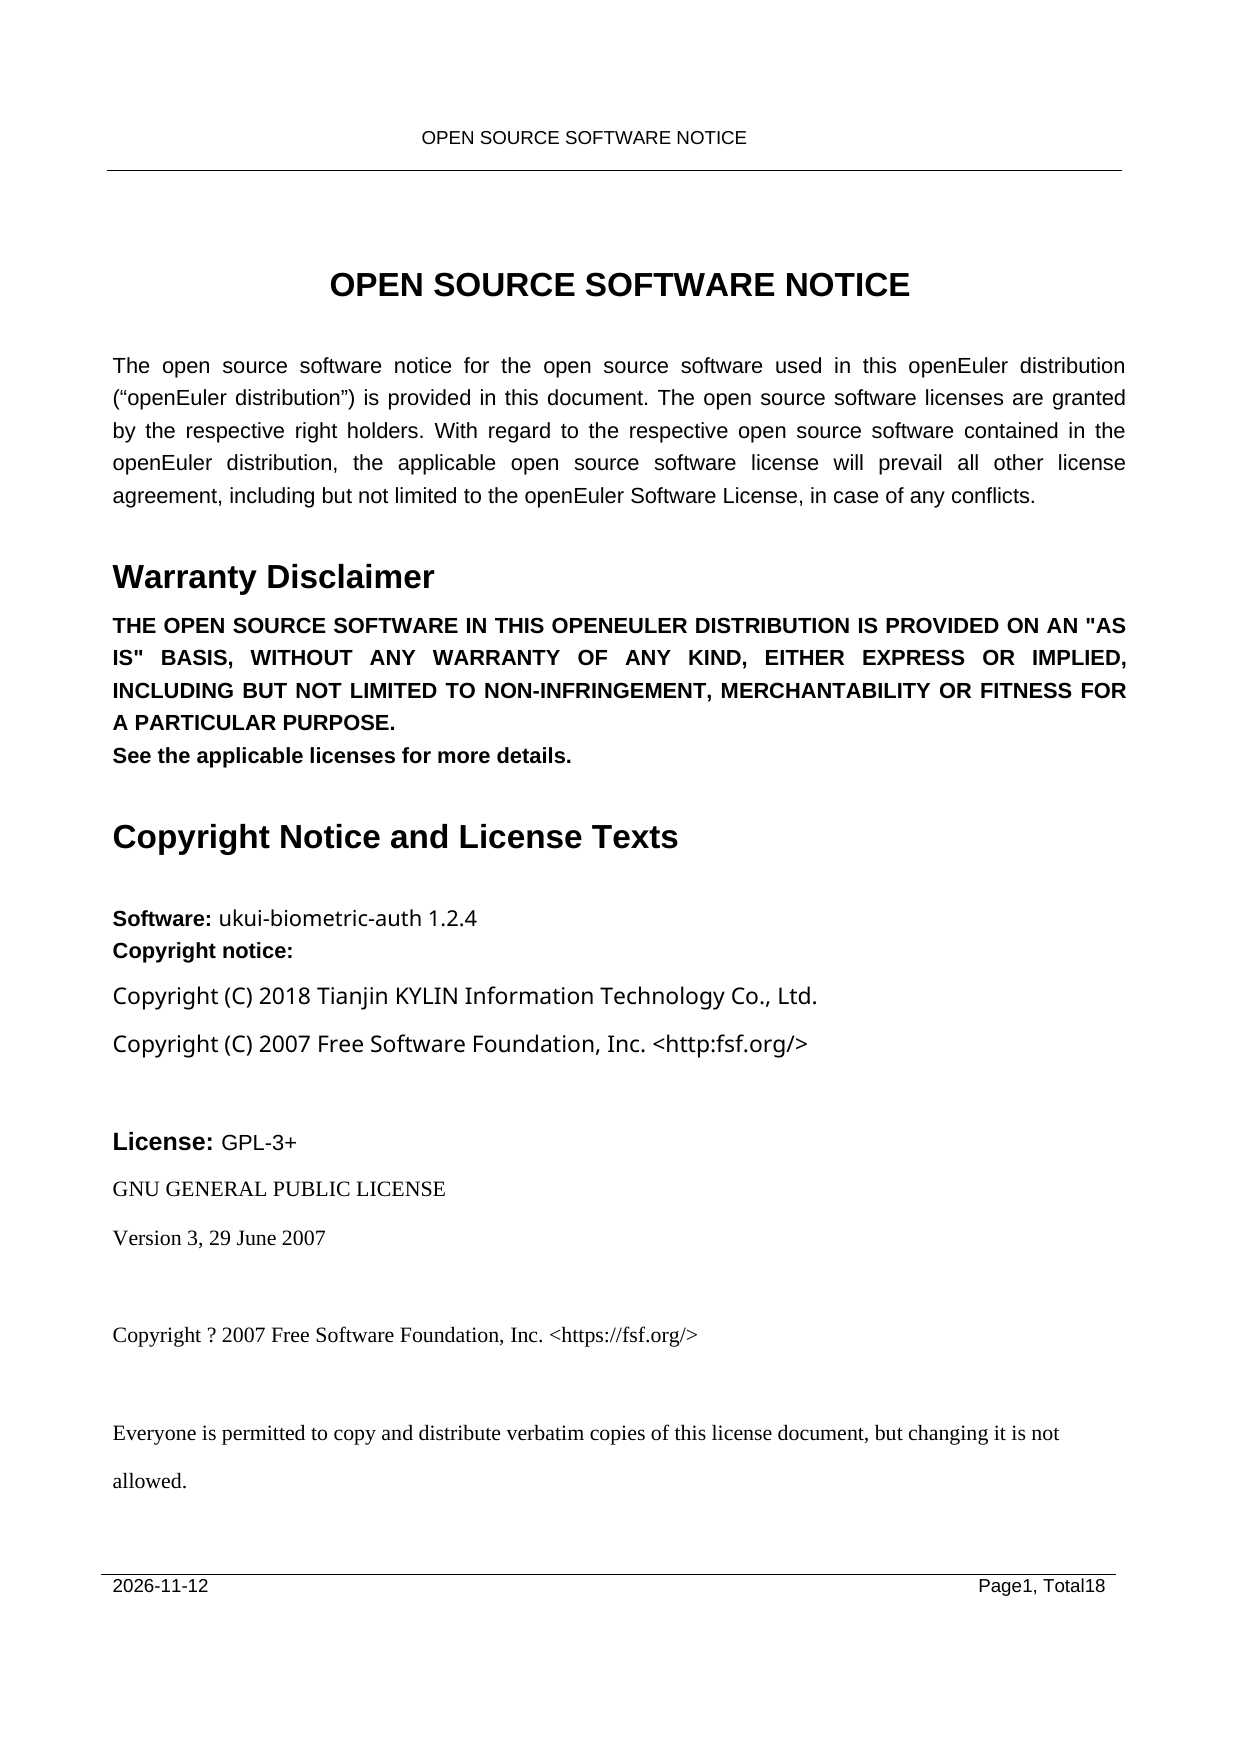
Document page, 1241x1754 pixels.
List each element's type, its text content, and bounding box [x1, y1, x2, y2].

text THE OPEN SOURCE SOFTWARE IN THIS OPENEULER DISTRIBUTION IS PROVIDED ON AN "AS IS" BASIS, WITHOUT ANY WARRANTY OF ANY KIND, EITHER EXPRESS OR IMPLIED, INCLUDING BUT NOT LIMITED TO NON-INFRINGEMENT, MERCHANTABILITY OR FITNESS FOR A PARTICULAR PURPOSE. See the applicable licenses for more details. [112, 609, 1128, 771]
text License: GPL-3+ [112, 1125, 1128, 1158]
text Copyright notice: [112, 934, 1128, 966]
text Copyright Notice and License Texts [112, 804, 1128, 869]
text Software: ukui-biometric-auth 1.2.4 [112, 901, 1128, 934]
text Warranty Disclaimer [112, 544, 1128, 609]
text Copyright (C) 2018 Tianjin KYLIN Information Technology Co., Ltd. Copyright (C) 2007 Free Software Foundation, Inc. <http:fsf.org/> [112, 979, 1128, 1109]
text The open source software notice for the open source software used in this openEuler distribution (“openEuler distribution”) is provided in this document. The open source software licenses are granted by the respective right holders. With regard to the respective open source software contained in the openEuler distribution, the applicable open source software license will prevail all other license agreement, including but not limited to the openEuler Software License, in case of any conflicts. [112, 349, 1128, 511]
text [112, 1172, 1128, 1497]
text OPEN SOURCE SOFTWARE NOTICE [112, 251, 1128, 316]
